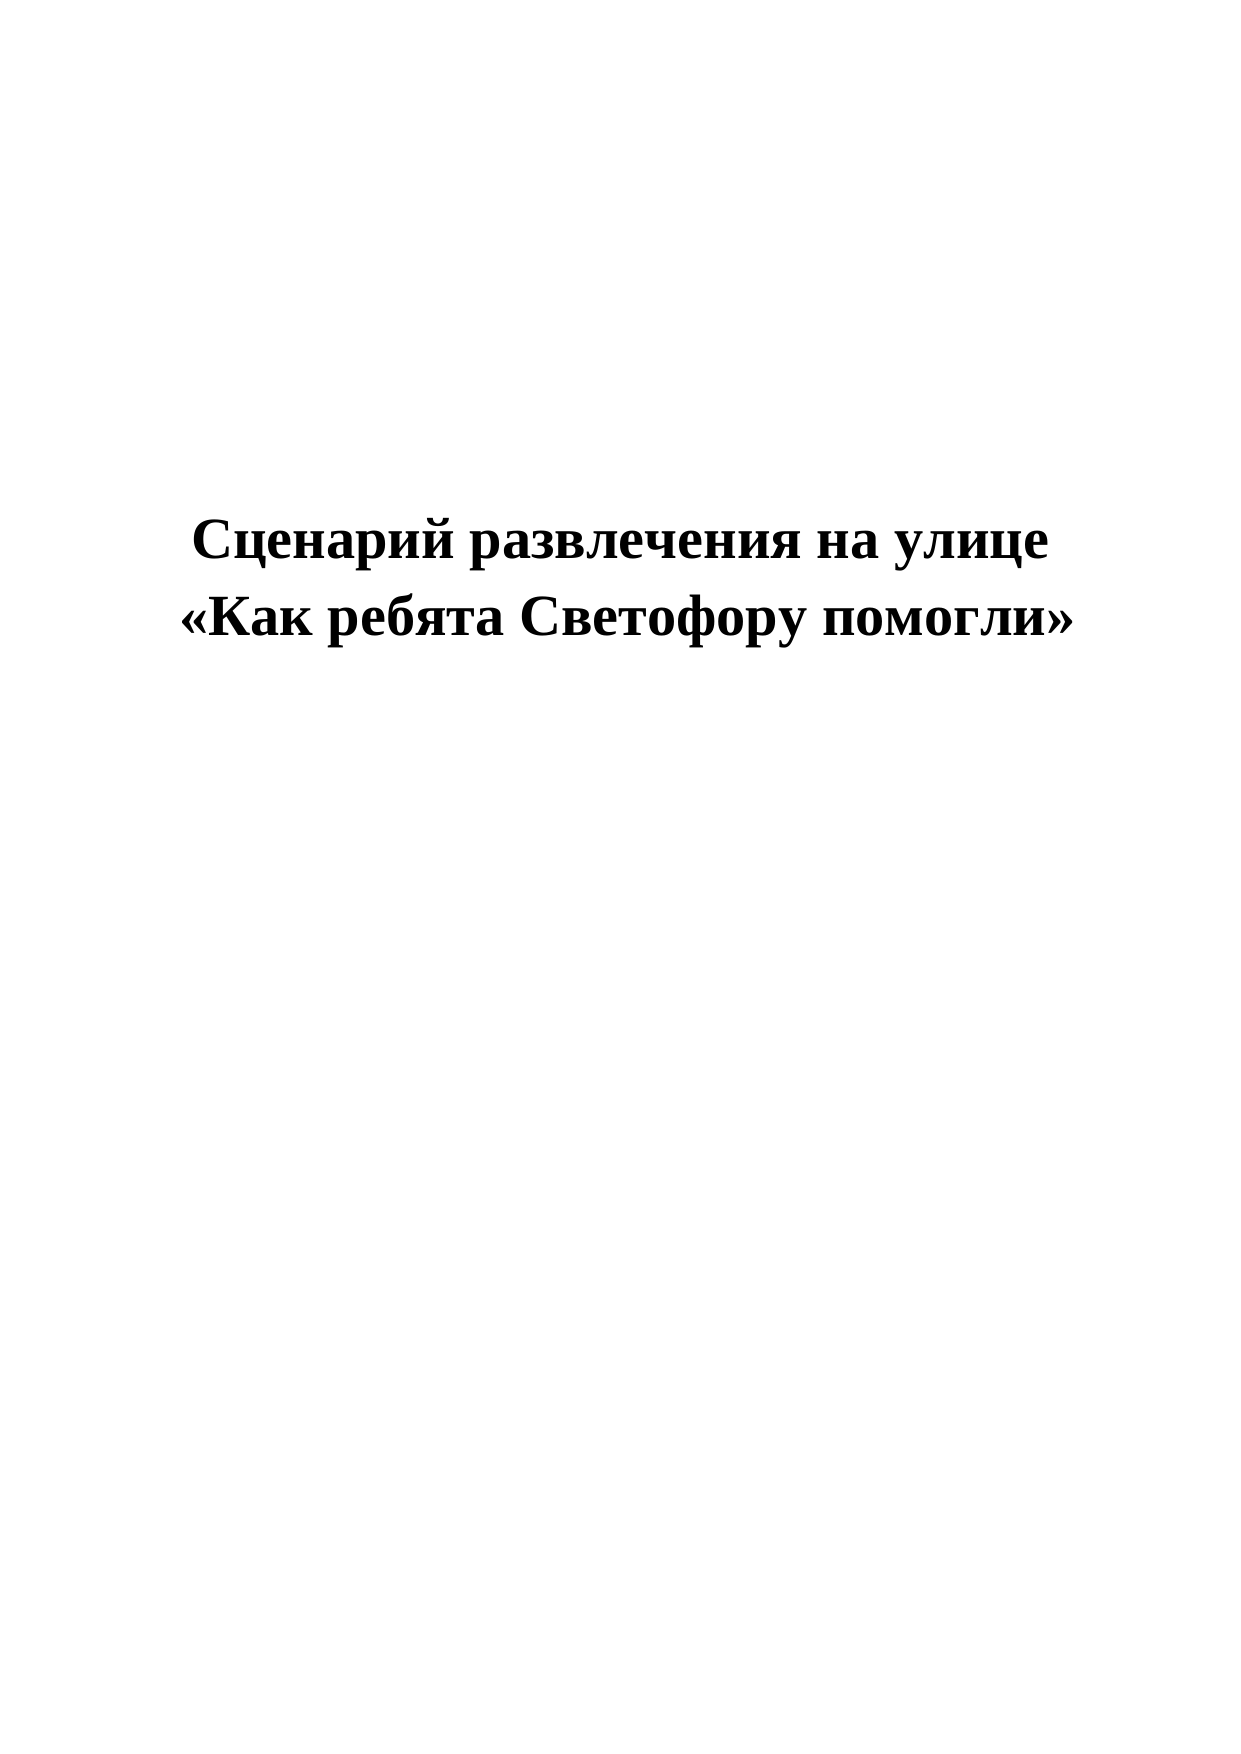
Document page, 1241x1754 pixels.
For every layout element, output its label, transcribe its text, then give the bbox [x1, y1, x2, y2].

text Сценарий развлечения на улице [88, 503, 1152, 571]
text «Как ребята Светофору помогли» [88, 581, 1152, 648]
